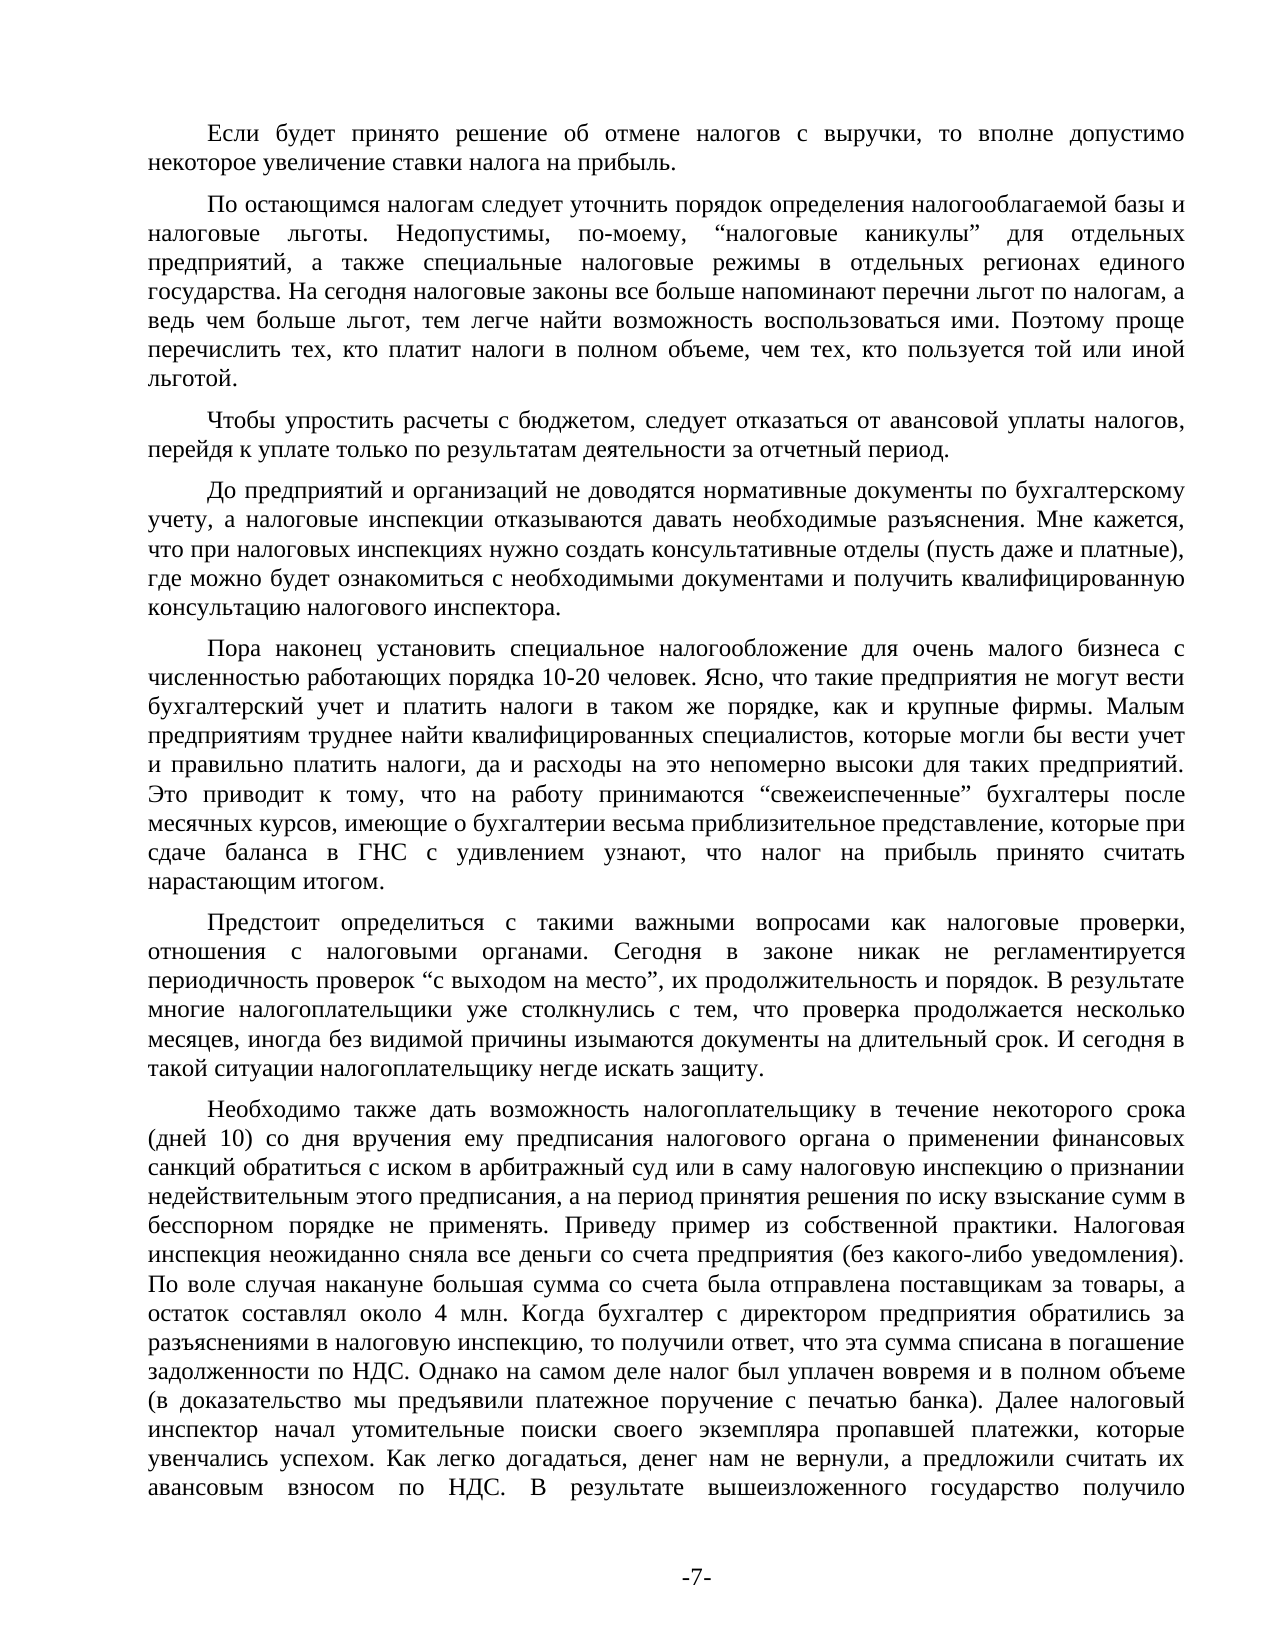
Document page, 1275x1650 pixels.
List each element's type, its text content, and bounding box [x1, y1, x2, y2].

text Если будет принято решение об отмене налогов с выручки, то вполне допустимо некоторое увеличение ставки налога на прибыль. [148, 118, 1186, 176]
text Пора наконец установить специальное налогообложение для очень малого бизнеса с численностью работающих порядка 10-20 человек. Ясно, что такие предприятия не могут вести бухгалтерский учет и платить налоги в таком же порядке, как и крупные фирмы. Малым предприятиям труднее найти квалифицированных специалистов, которые могли бы вести учет и правильно платить налоги, да и расходы на это непомерно высоки для таких предприятий. Это приводит к тому, что на работу принимаются “свежеиспеченные” бухгалтеры после месячных курсов, имеющие о бухгалтерии весьма приблизительное представление, которые при сдаче баланса в ГНС с удивлением узнают, что налог на прибыль принято считать нарастающим итогом. [148, 633, 1186, 895]
text До предприятий и организаций не доводятся нормативные документы по бухгалтерскому учету, а налоговые инспекции отказываются давать необходимые разъяснения. Мне кажется, что при налоговых инспекциях нужно создать консультативные отделы (пусть даже и платные), где можно будет ознакомиться с необходимыми документами и получить квалифицированную консультацию налогового инспектора. [148, 475, 1186, 621]
text По остающимся налогам следует уточнить порядок определения налогооблагаемой базы и налоговые льготы. Недопустимы, по-моему, “налоговые каникулы” для отдельных предприятий, а также специальные налоговые режимы в отдельных регионах единого государства. На сегодня налоговые законы все больше напоминают перечни льгот по налогам, а ведь чем больше льгот, тем легче найти возможность воспользоваться ими. Поэтому проще перечислить тех, кто платит налоги в полном объеме, чем тех, кто пользуется той или иной льготой. [148, 189, 1186, 392]
text Чтобы упростить расчеты с бюджетом, следует отказаться от авансовой уплаты налогов, перейдя к уплате только по результатам деятельности за отчетный период. [148, 405, 1186, 463]
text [148, 1094, 1186, 1501]
text Предстоит определиться с такими важными вопросами как налоговые проверки, отношения с налоговыми органами. Сегодня в законе никак не регламентируется периодичность проверок “с выходом на место”, их продолжительность и порядок. В результате многие налогоплательщики уже столкнулись с тем, что проверка продолжается несколько месяцев, иногда без видимой причины изымаются документы на длительный срок. И сегодня в такой ситуации налогоплательщику негде искать защиту. [148, 907, 1186, 1082]
